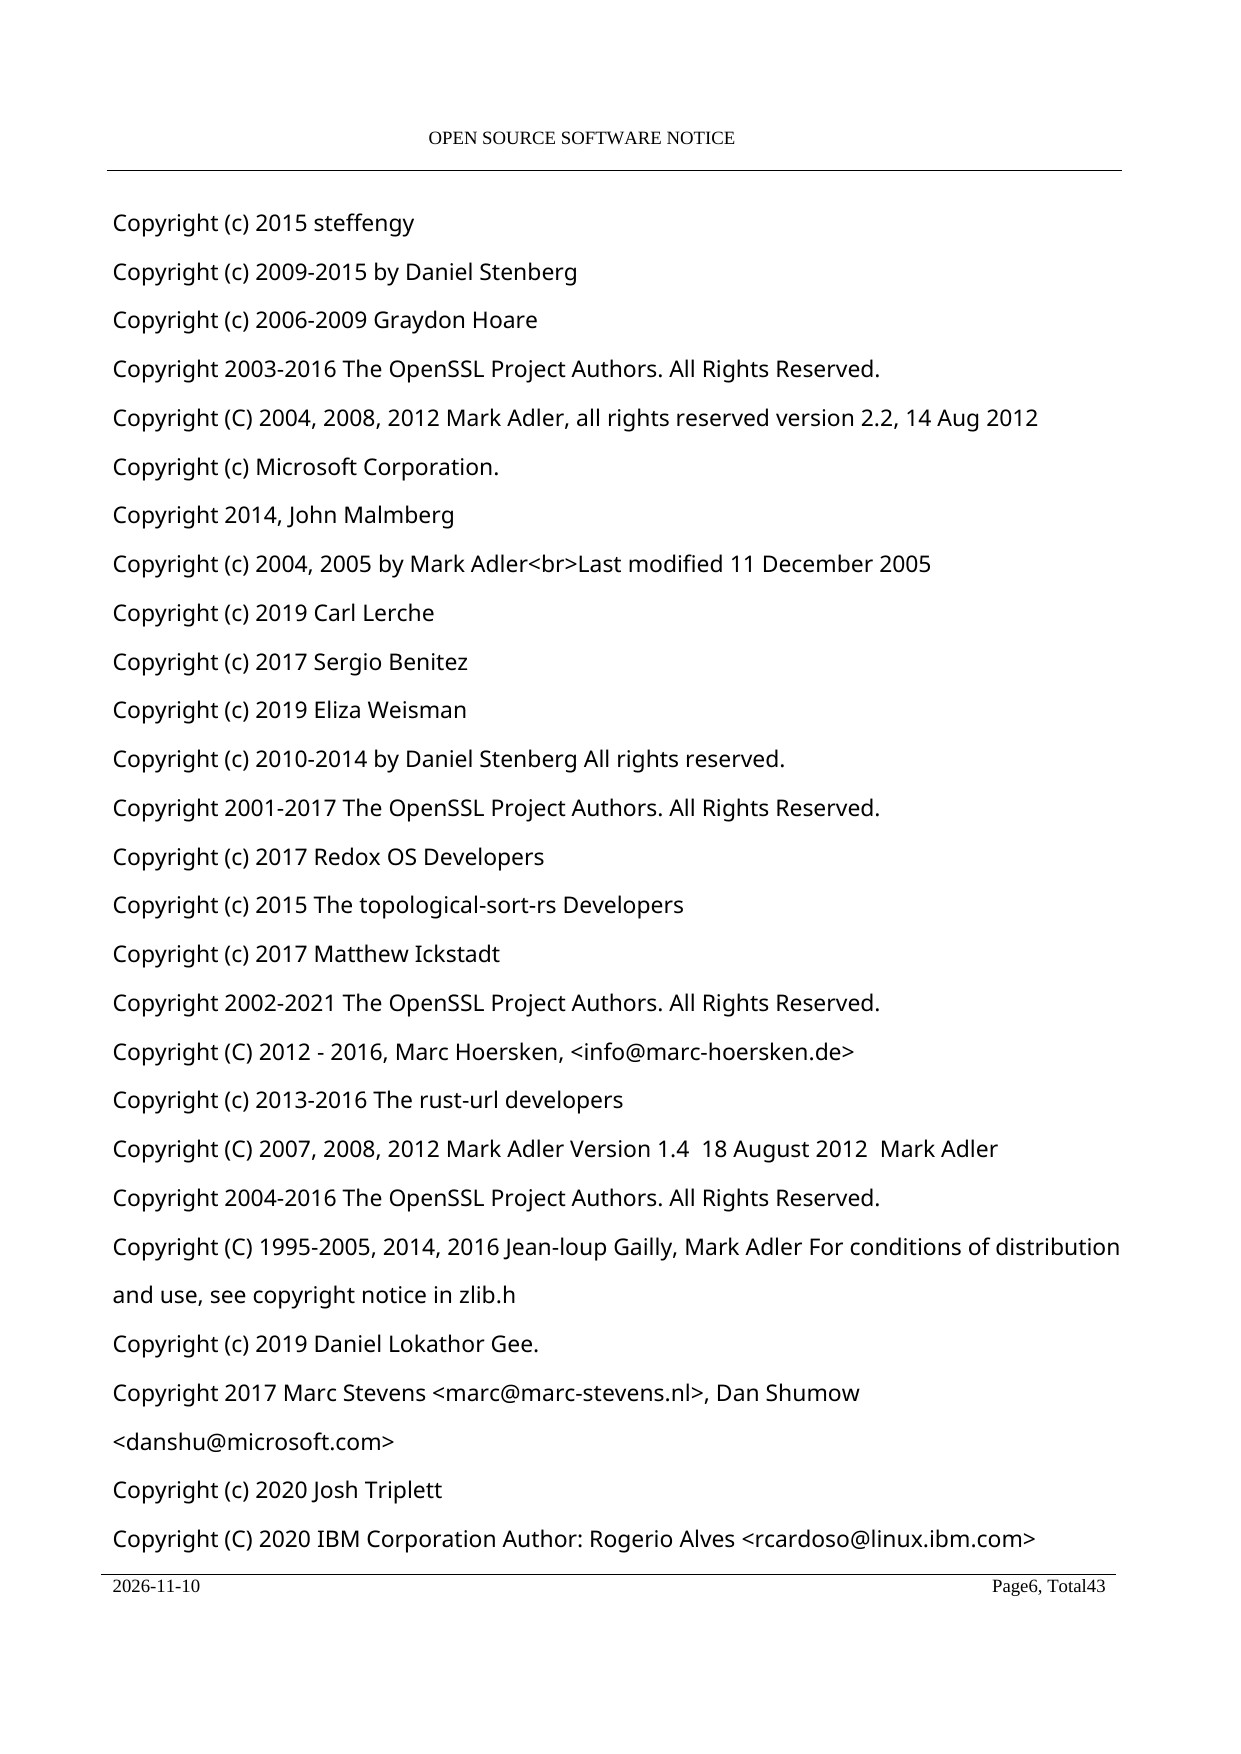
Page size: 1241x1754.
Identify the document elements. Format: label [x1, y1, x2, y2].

text [112, 206, 1128, 1555]
